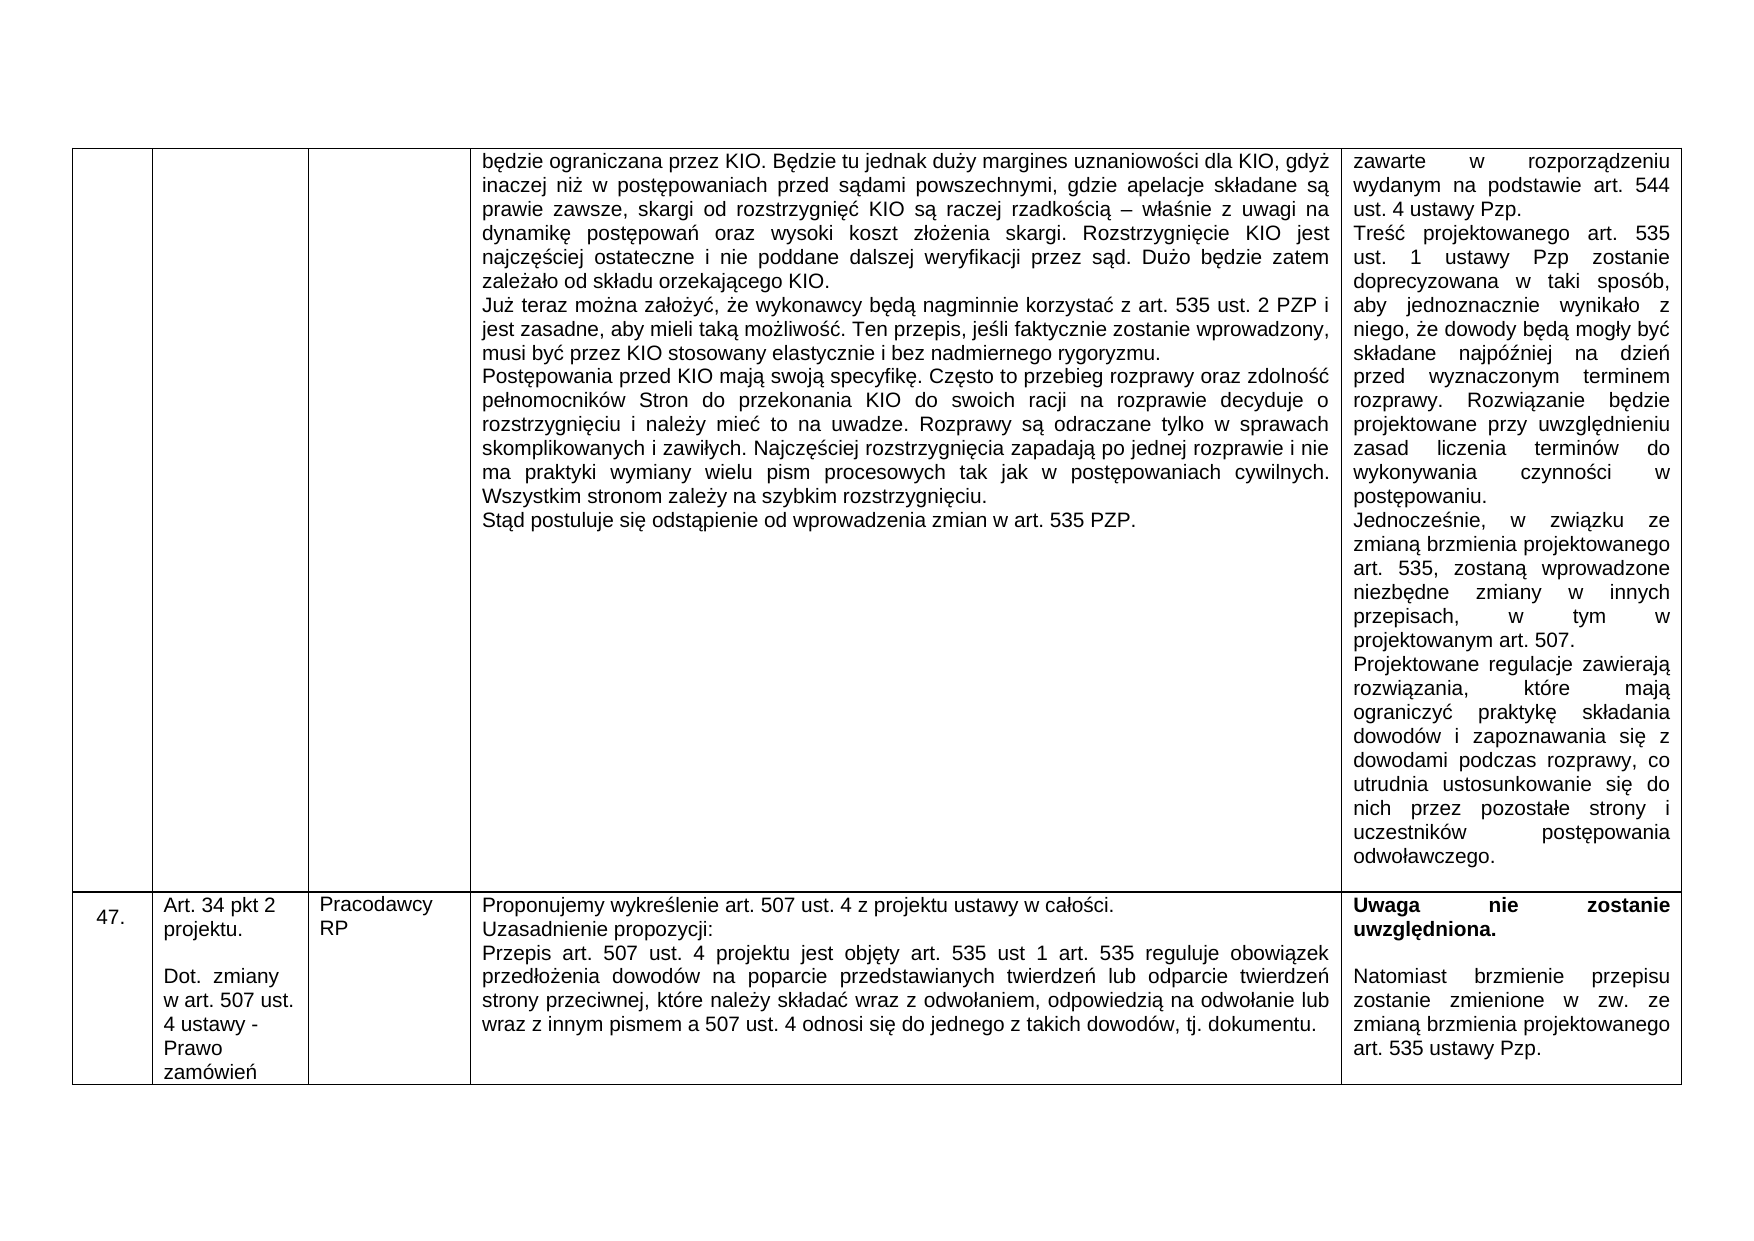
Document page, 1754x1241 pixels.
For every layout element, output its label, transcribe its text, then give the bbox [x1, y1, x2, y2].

table_cell Pracodawcy RP [309, 893, 470, 1084]
table_cell [73, 893, 152, 1084]
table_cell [471, 149, 1341, 891]
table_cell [153, 149, 308, 891]
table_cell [153, 893, 308, 1084]
table_cell [73, 149, 152, 891]
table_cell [471, 893, 1341, 1084]
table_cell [1342, 893, 1681, 1084]
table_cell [1342, 149, 1681, 891]
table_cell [309, 149, 470, 891]
